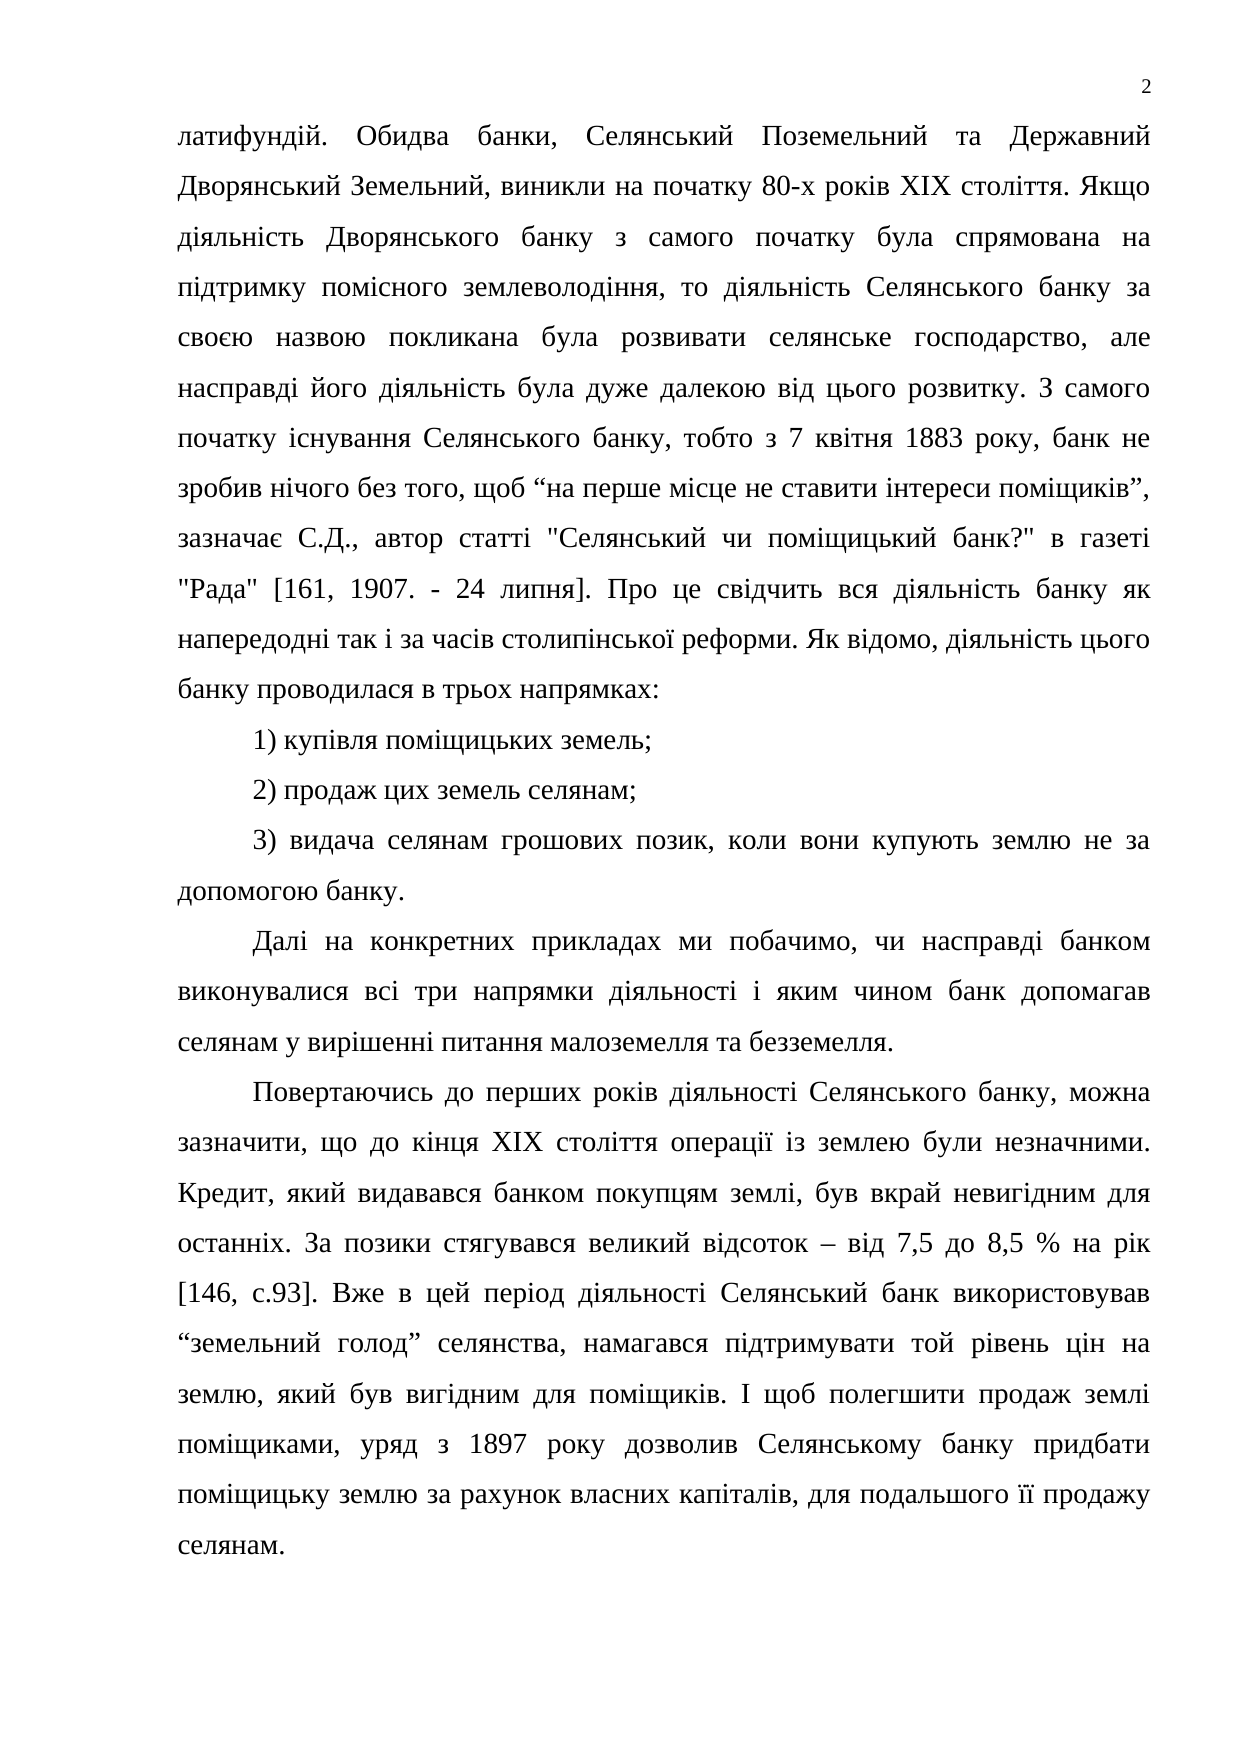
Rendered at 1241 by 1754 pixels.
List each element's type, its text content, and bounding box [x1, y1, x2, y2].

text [177, 118, 1152, 705]
text 1) купівля поміщицьких земель; [177, 722, 1152, 755]
text Далі на конкретних прикладах ми побачимо, чи насправді банком виконувалися всі три напрямки діяльності і яким чином банк допомагав селянам у вирішенні питання малоземелля та безземелля. [177, 923, 1152, 1057]
text 3) видача селянам грошових позик, коли вони купують землю не за допомогою банку. [177, 822, 1152, 906]
text 2) продаж цих земель селянам; [177, 772, 1152, 806]
text Повертаючись до перших років діяльності Селянського банку, можна зазначити, що до кінця ХІХ століття операції із землею були незначними. Кредит, який видавався банком покупцям землі, був вкрай невигідним для останніх. За позики стягувався великий відсоток – від 7,5 до 8,5 % на рік [146, с.93]. Вже в цей період діяльності Селянський банк використовував “земельний голод” селянства, намагався підтримувати той рівень цін на землю, який був вигідним для поміщиків. І щоб полегшити продаж землі поміщиками, уряд з 1897 року дозволив Селянському банку придбати поміщицьку землю за рахунок власних капіталів, для подальшого її продажу селянам. [177, 1074, 1152, 1560]
